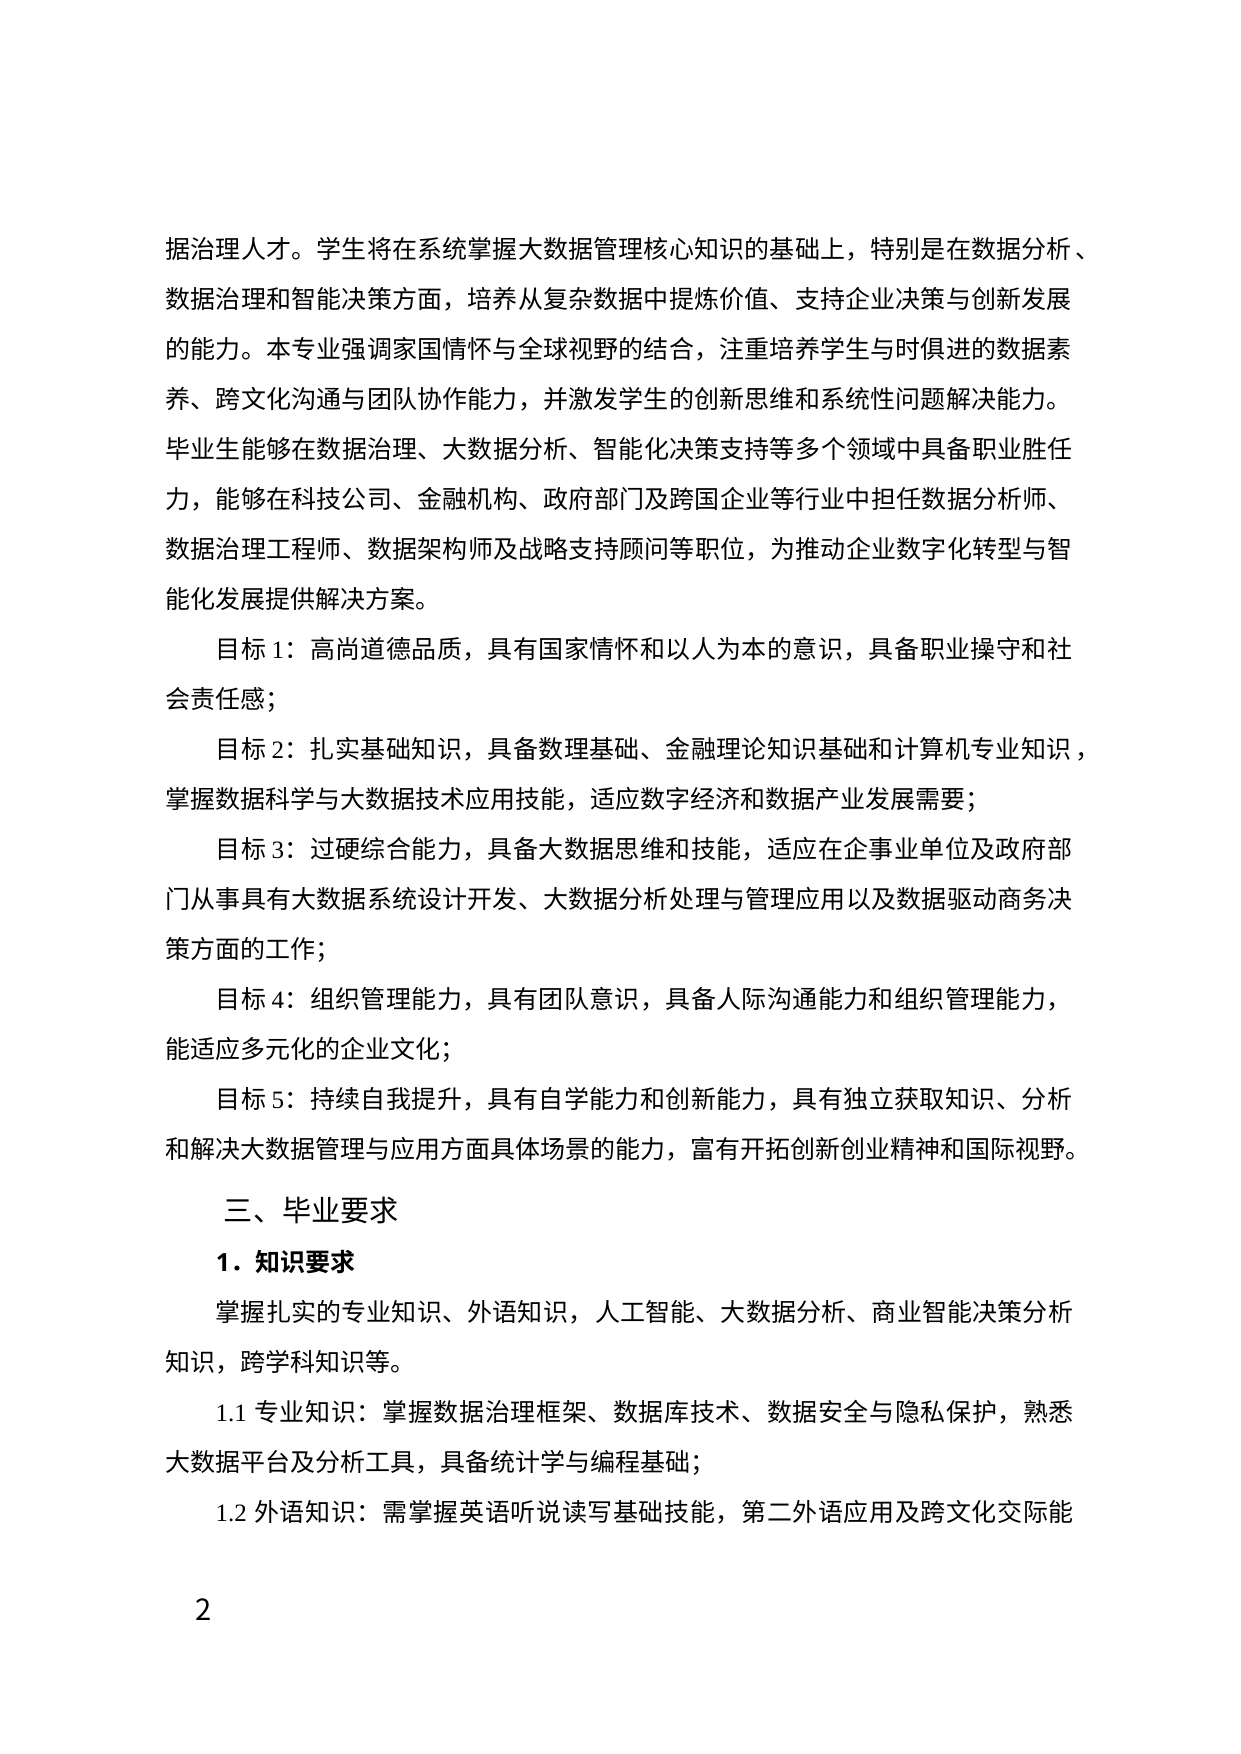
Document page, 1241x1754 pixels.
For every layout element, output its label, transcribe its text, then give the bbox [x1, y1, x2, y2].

text 1.1 专业知识：掌握数据治理框架、数据库技术、数据安全与隐私保护，熟悉大数据平台及分析工具，具备统计学与编程基础‌； [165, 1381, 1075, 1481]
text 掌握扎实的专业知识、外语知识，人工智能、大数据分析、商业智能决策分析知识，跨学科知识等。 [165, 1281, 1075, 1381]
text 目标3：过硬综合能力，具备大数据思维和技能，适应在企事业单位及政府部门从事具有大数据系统设计开发、大数据分析处理与管理应用以及数据驱动商务决策方面的工作； [165, 818, 1075, 968]
text 1．知识要求 [165, 1231, 1075, 1281]
text 目标4：组织管理能力，具有团队意识，具备人际沟通能力和组织管理能力，能适应多元化的企业文化； [165, 968, 1075, 1068]
text 目标2：扎实基础知识，具备数理基础、金融理论知识基础和计算机专业知识，掌握数据科学与大数据技术应用技能，适应数字经济和数据产业发展需要； [165, 718, 1075, 818]
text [165, 218, 1075, 618]
text 目标5：持续自我提升，具有自学能力和创新能力，具有独立获取知识、分析和解决大数据管理与应用方面具体场景的能力，富有开拓创新创业精神和国际视野。 [165, 1068, 1075, 1168]
text 目标1：高尚道德品质，具有国家情怀和以人为本的意识，具备职业操守和社会责任感； [165, 618, 1075, 718]
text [165, 1481, 1075, 1531]
text 三、毕业要求 [165, 1181, 1075, 1231]
